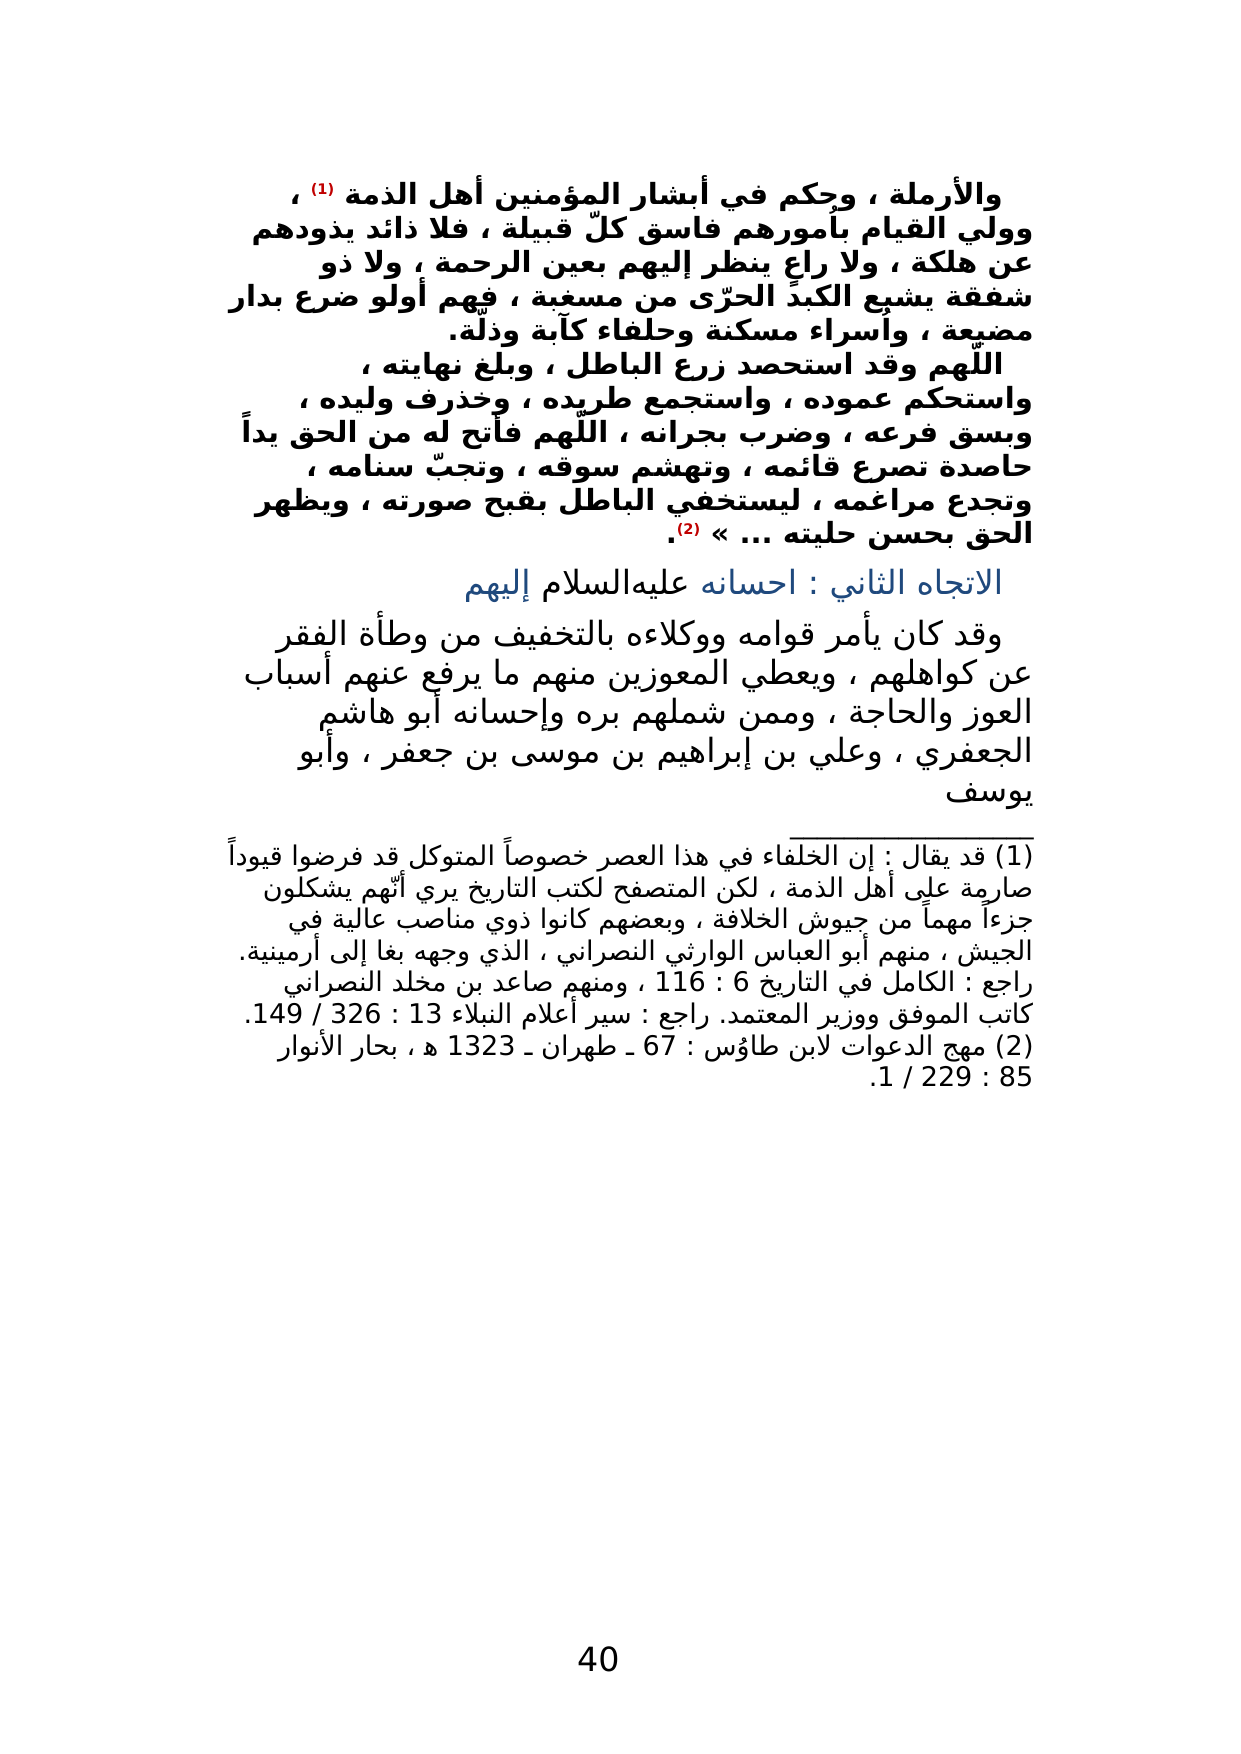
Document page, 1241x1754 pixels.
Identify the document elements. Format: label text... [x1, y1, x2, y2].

text __________________ [222, 809, 1033, 840]
text (2) مهج الدعوات لابن طاوُس : 67 ـ طهران ـ 1323 ه‍ ، بحار الأنوار 85 : 229 / 1. [222, 1030, 1033, 1093]
text والأرملة ، وحكم في أبشار المؤمنين أهل الذمة (1) ، وولي القيام باُمورهم فاسق كلّ قبيلة ، فلا ذائد يذودهم عن هلكة ، ولا راعٍ ينظر إليهم بعين الرحمة ، ولا ذو شفقة يشبع الكبد الحرّى من مسغبة ، فهم أولو ضرع بدار مضيعة ، واُسراء مسكنة وحلفاء كآبة وذلّة. [222, 177, 1033, 347]
text وقد كان يأمر قوامه ووكلاءه بالتخفيف من وطأة الفقر عن كواهلهم ، ويعطي المعوزين منهم ما يرفع عنهم أسباب العوز والحاجة ، وممن شملهم بره وإحسانه أبو هاشم الجعفري ، وعلي بن إبراهيم بن موسى بن جعفر ، وأبو يوسف [222, 614, 1033, 809]
subtitle الاتجاه الثاني : احسانه عليه‌السلام إليهم [222, 563, 1033, 602]
text (1) قد يقال : إن الخلفاء في هذا العصر خصوصاً المتوكل قد فرضوا قيوداً صارمة على أهل الذمة ، لكن المتصفح لكتب التاريخ يري أنّهم يشكلون جزءاً مهماً من جيوش الخلافة ، وبعضهم كانوا ذوي مناصب عالية في الجيش ، منهم أبو العباس الوارثي النصراني ، الذي وجهه بغا إلى أرمينية. راجع : الكامل في التاريخ 6 : 116 ، ومنهم صاعد بن مخلد النصراني كاتب الموفق ووزير المعتمد. راجع : سير أعلام النبلاء 13 : 326 / 149. [222, 840, 1033, 1030]
text اللّهم وقد استحصد زرع الباطل ، وبلغ نهايته ، واستحكم عموده ، واستجمع طريده ، وخذرف وليده ، وبسق فرعه ، وضرب بجرانه ، اللّهم فأتح له من الحق يداً حاصدة تصرع قائمه ، وتهشم سوقه ، وتجبّ سنامه ، وتجدع مراغمه ، ليستخفي الباطل بقبح صورته ، ويظهر الحق بحسن حليته ... » (2). [222, 347, 1033, 551]
